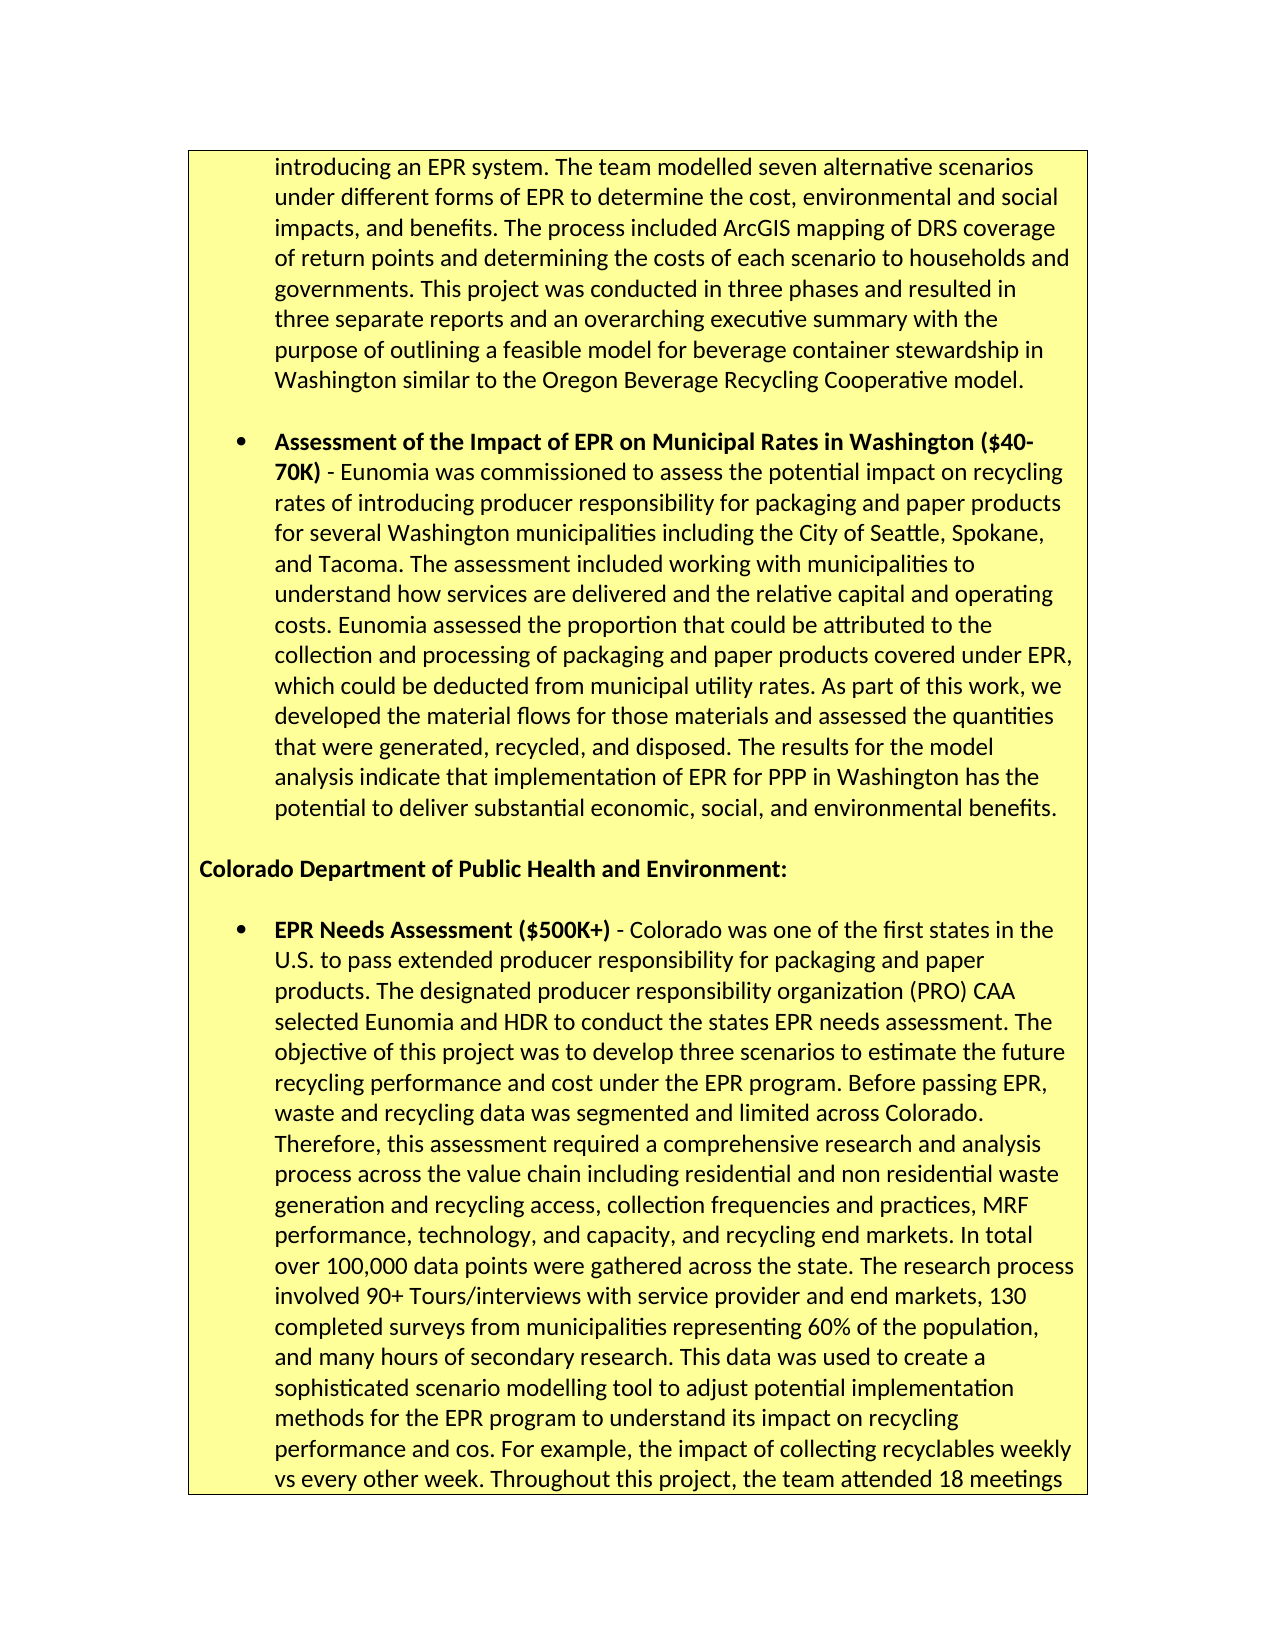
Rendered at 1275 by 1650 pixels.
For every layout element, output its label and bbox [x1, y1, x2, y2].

table_header [189, 151, 1087, 1494]
